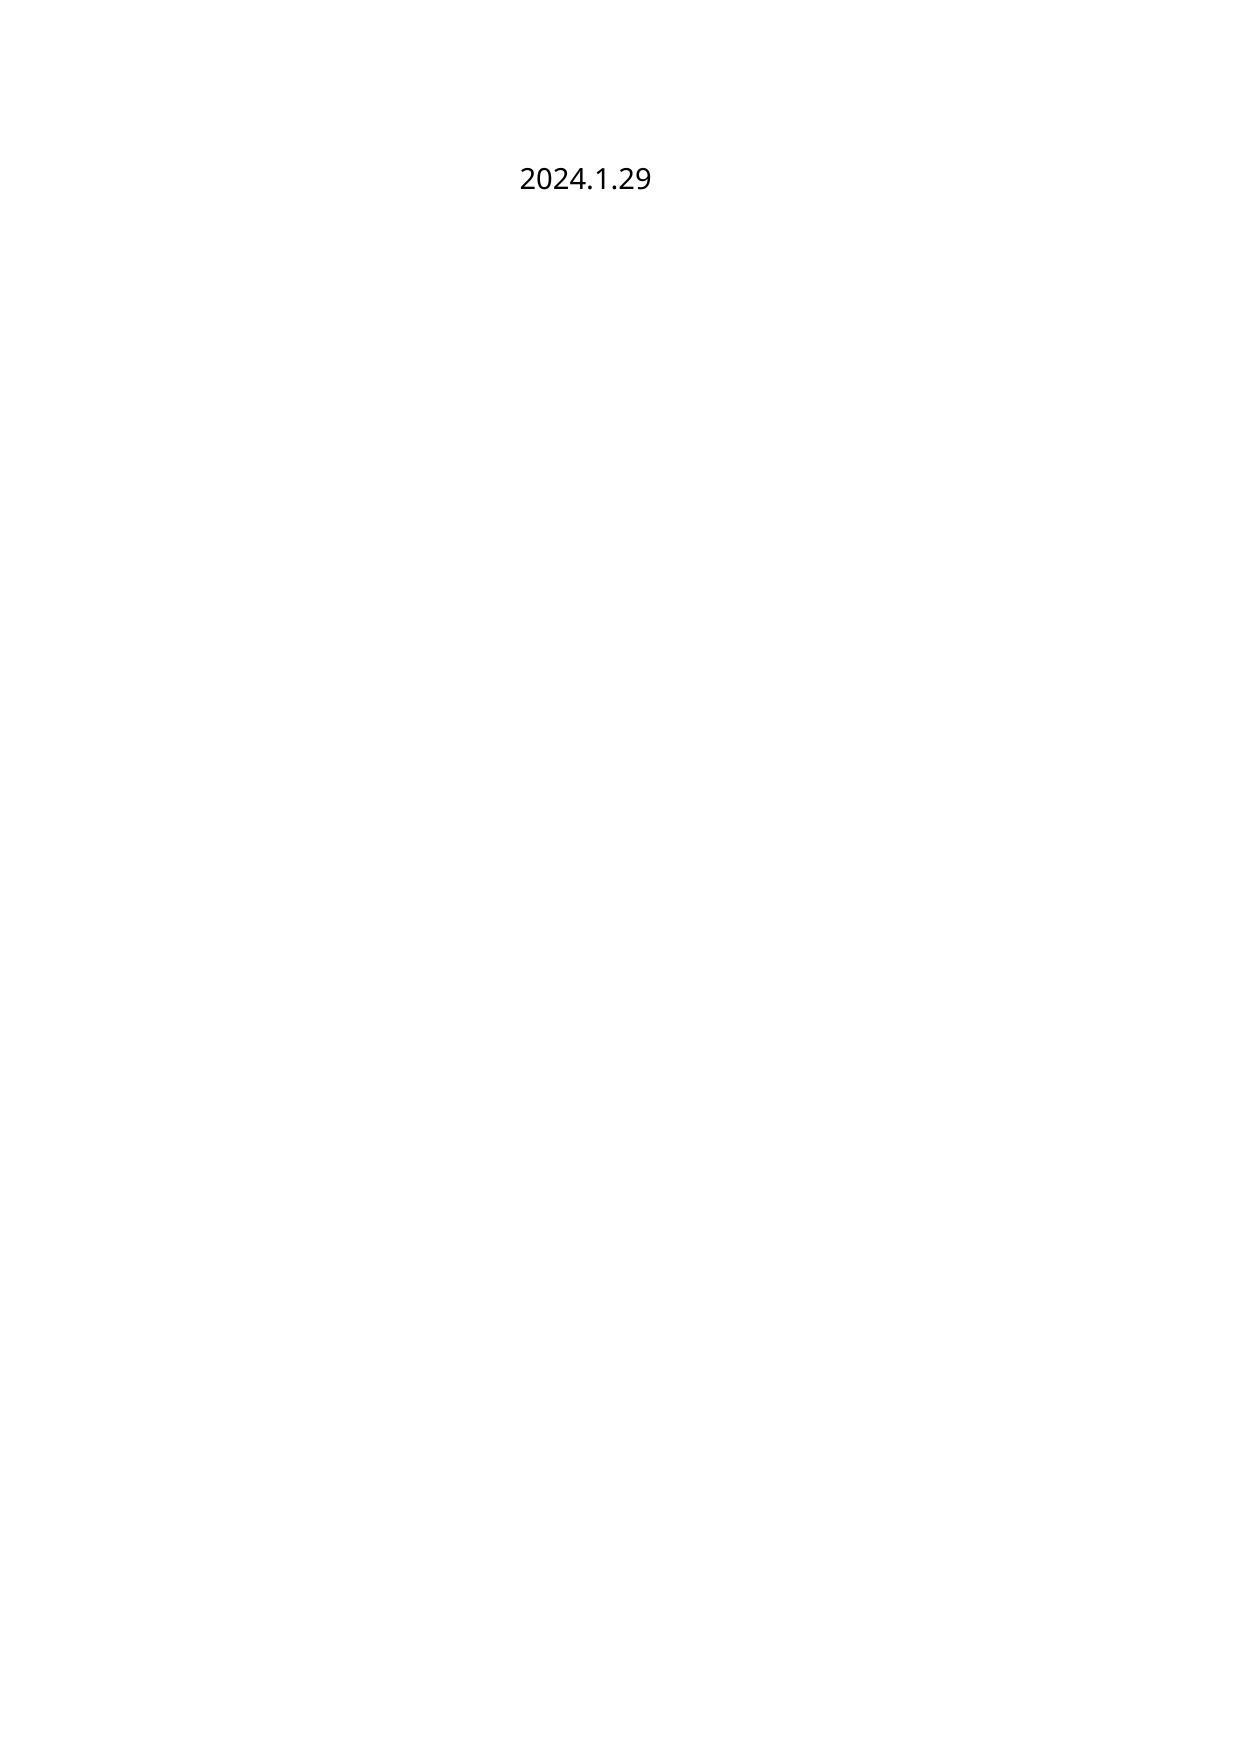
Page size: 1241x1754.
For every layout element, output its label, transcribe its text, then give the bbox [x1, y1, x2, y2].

text 2024.1.29 [171, 146, 1069, 211]
